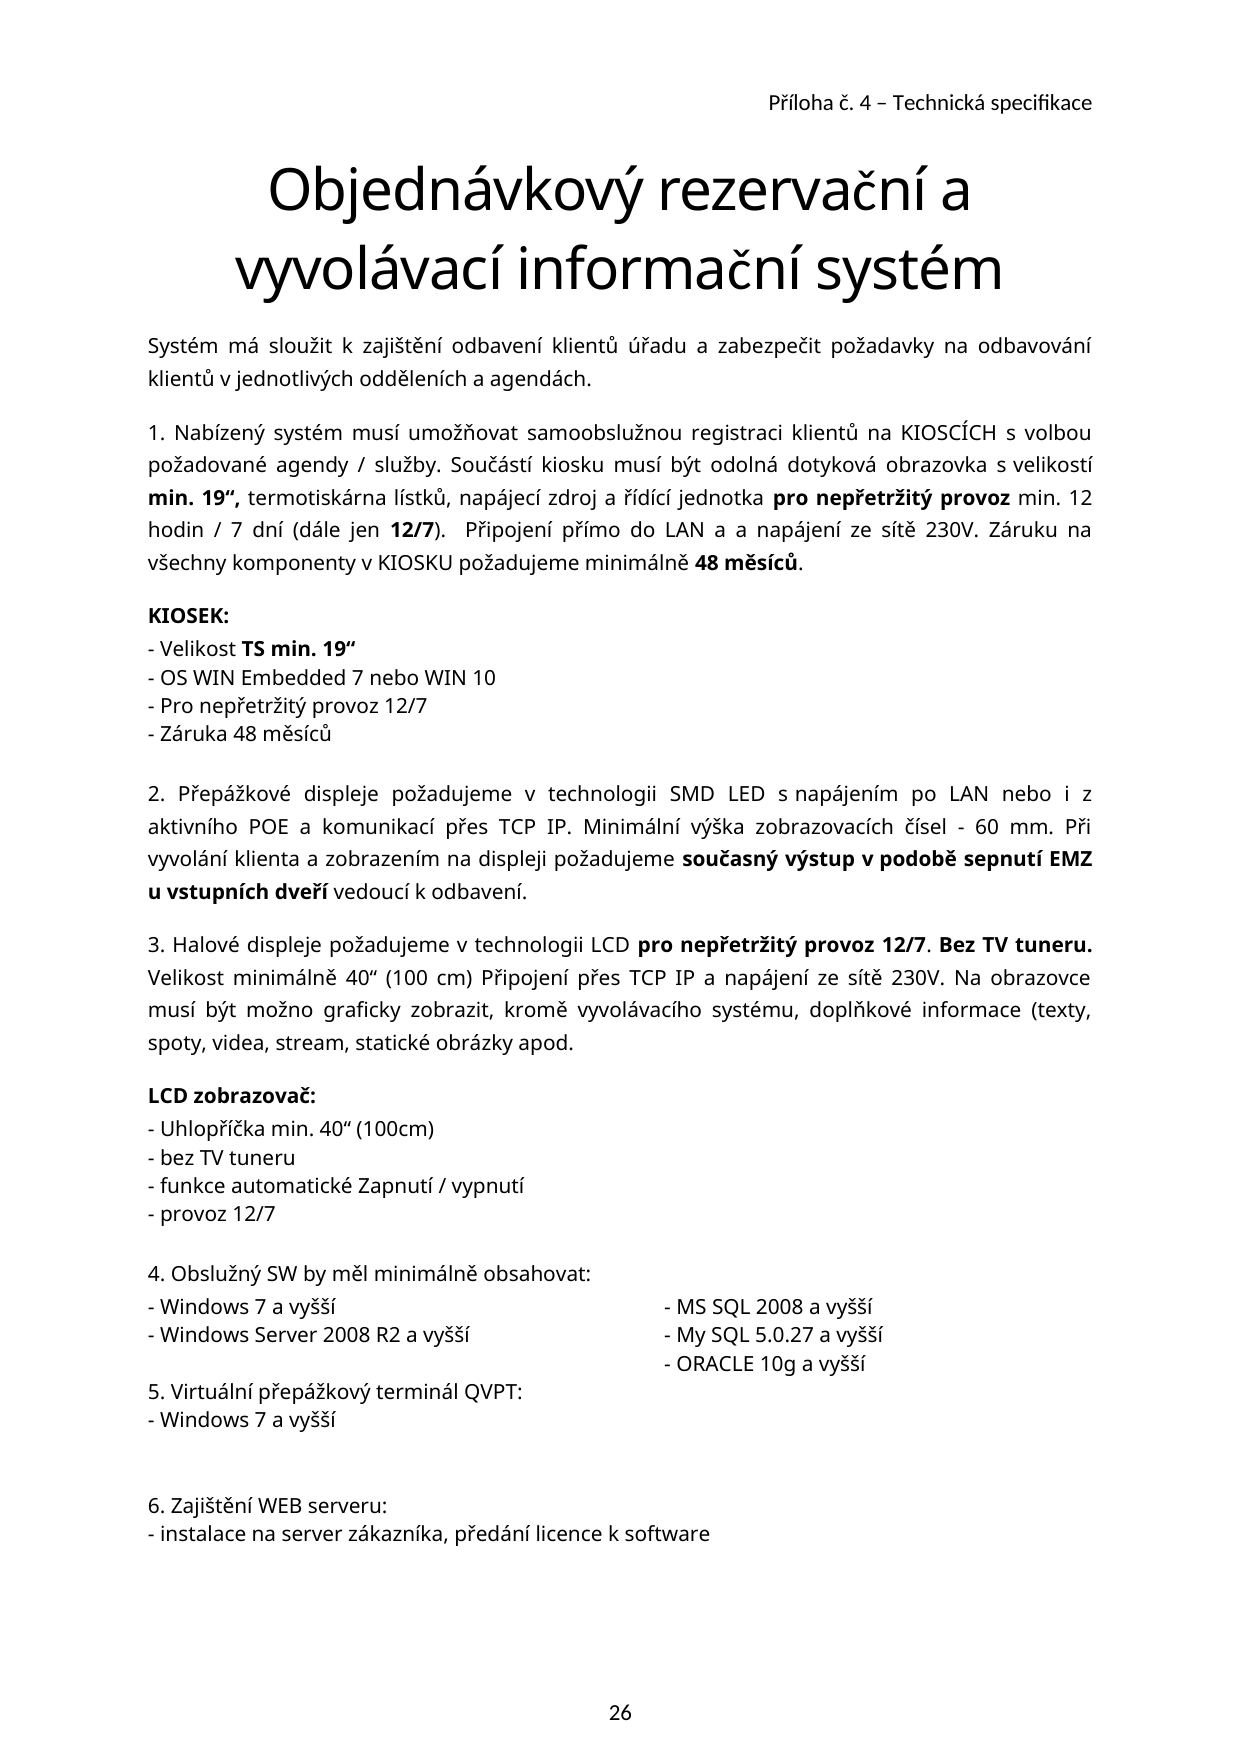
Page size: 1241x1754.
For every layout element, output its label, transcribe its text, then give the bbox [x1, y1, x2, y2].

text 3. Halové displeje požadujeme v technologii LCD pro nepřetržitý provoz 12/7. Bez TV tuneru. Velikost minimálně 40“ (100 cm) Připojení přes TCP IP a napájení ze sítě 230V. Na obrazovce musí být možno graficky zobrazit, kromě vyvolávacího systému, doplňkové informace (texty, spoty, videa, stream, statické obrázky apod. [148, 930, 1093, 1057]
text - Windows 7 a vyšší - MS SQL 2008 a vyšší [148, 1292, 1093, 1320]
text - ORACLE 10g a vyšší [590, 1349, 1093, 1377]
title Objednávkový rezervační a vyvolávací informační systém [148, 148, 1093, 307]
text - Velikost TS min. 19“ [148, 634, 1093, 663]
text - Uhlopříčka min. 40“ (100cm) [148, 1114, 1093, 1143]
text - Windows Server 2008 R2 a vyšší - My SQL 5.0.27 a vyšší [148, 1320, 1093, 1349]
text - OS WIN Embedded 7 nebo WIN 10 [148, 663, 1093, 691]
text KIOSEK: [148, 602, 1093, 630]
text 1. Nabízený systém musí umožňovat samoobslužnou registraci klientů na KIOSCÍCH s volbou požadované agendy / služby. Součástí kiosku musí být odolná dotyková obrazovka s velikostí min. 19“, termotiskárna lístků, napájecí zdroj a řídící jednotka pro nepřetržitý provoz min. 12 hodin / 7 dní (dále jen 12/7). Připojení přímo do LAN a a napájení ze sítě 230V. Záruku na všechny komponenty v KIOSKU požadujeme minimálně 48 měsíců. [148, 418, 1093, 577]
text - Pro nepřetržitý provoz 12/7 [148, 691, 1093, 719]
text - funkce automatické Zapnutí / vypnutí [148, 1171, 1093, 1199]
text 2. Přepážkové displeje požadujeme v technologii SMD LED s napájením po LAN nebo i z aktivního POE a komunikací přes TCP IP. Minimální výška zobrazovacích čísel - 60 mm. Při vyvolání klienta a zobrazením na displeji požadujeme současný výstup v podobě sepnutí EMZ u vstupních dveří vedoucí k odbavení. [148, 779, 1093, 905]
text 6. Zajištění WEB serveru: [148, 1491, 1093, 1519]
text - bez TV tuneru [148, 1143, 1093, 1171]
text LCD zobrazovač: [148, 1082, 1093, 1110]
text - Windows 7 a vyšší [148, 1406, 1093, 1434]
text - Záruka 48 měsíců [148, 719, 1093, 748]
text 4. Obslužný SW by měl minimálně obsahovat: [148, 1259, 1093, 1288]
text - provoz 12/7 [148, 1199, 1093, 1228]
text 5. Virtuální přepážkový terminál QVPT: [148, 1377, 1093, 1406]
text Systém má sloužit k zajištění odbavení klientů úřadu a zabezpečit požadavky na odbavování klientů v jednotlivých odděleních a agendách. [148, 332, 1093, 393]
text - instalace na server zákazníka, předání licence k software [148, 1519, 1093, 1548]
